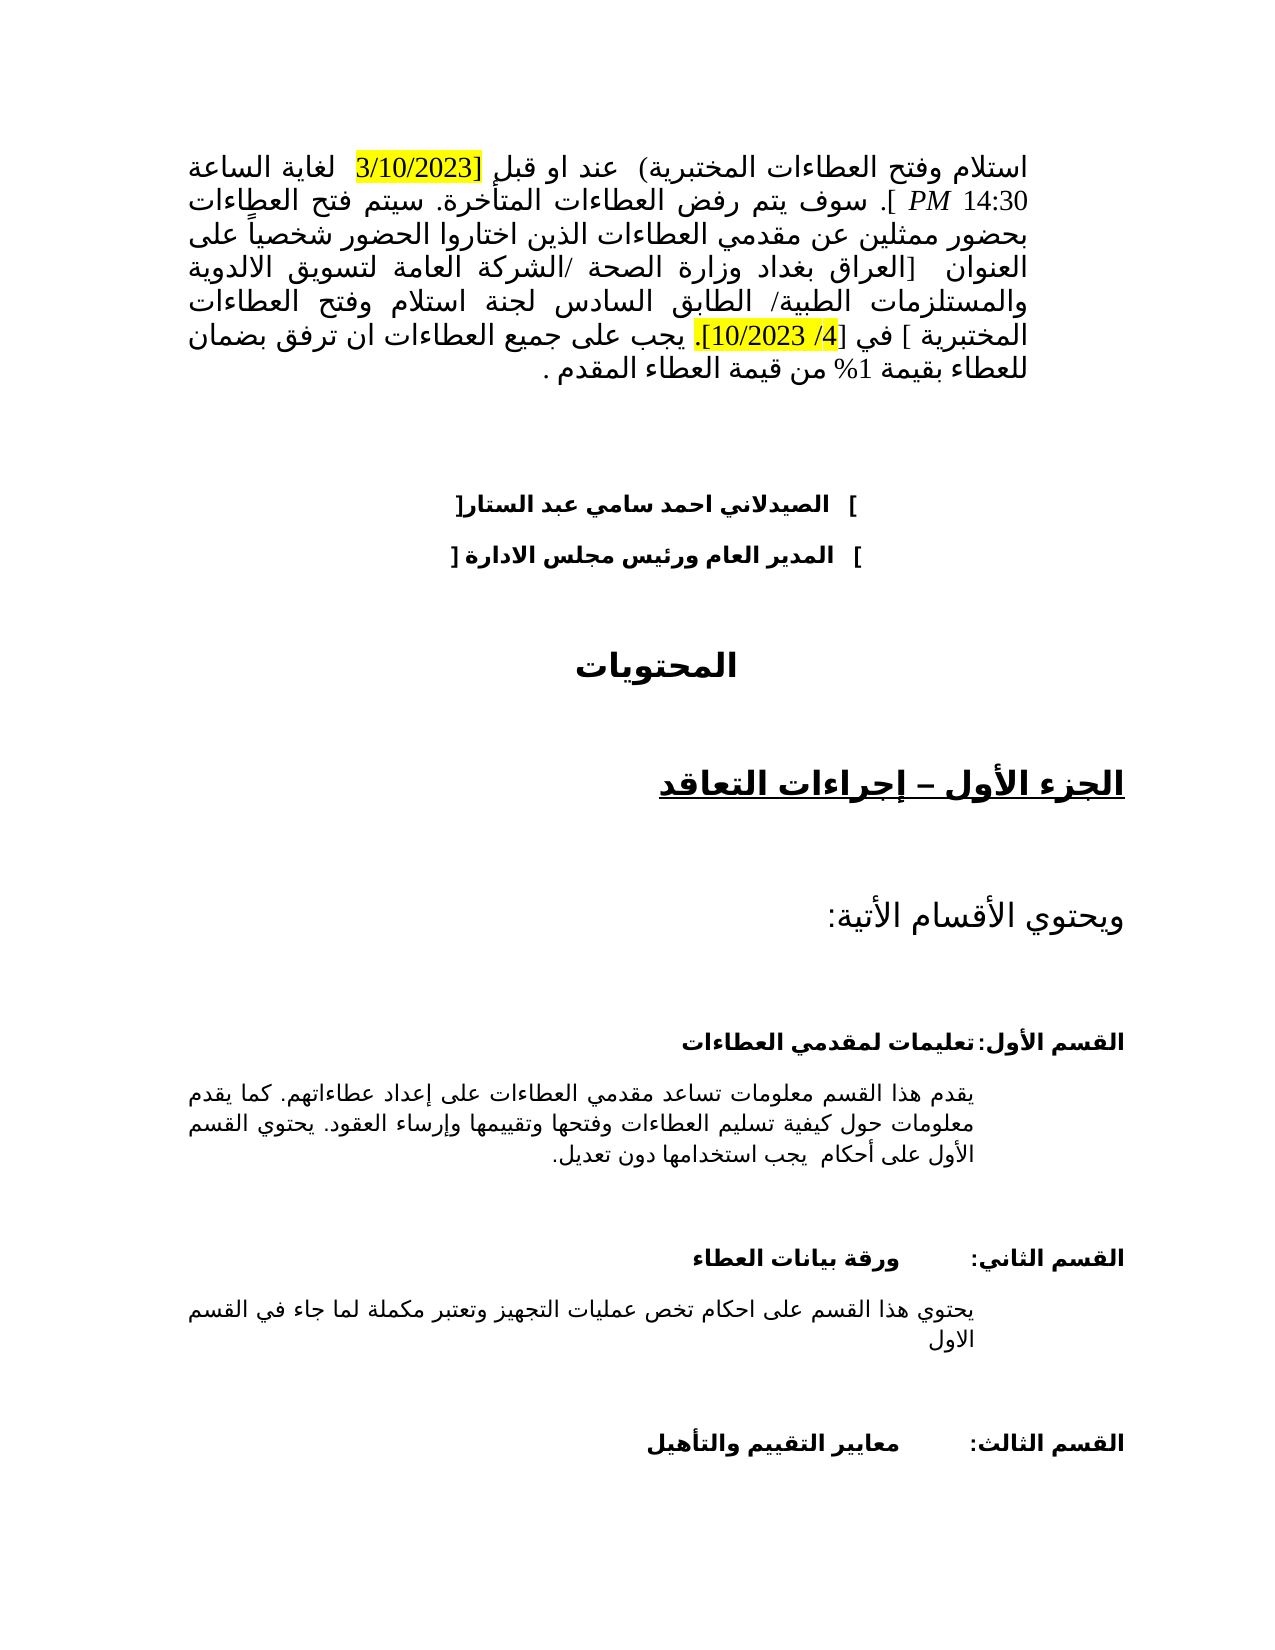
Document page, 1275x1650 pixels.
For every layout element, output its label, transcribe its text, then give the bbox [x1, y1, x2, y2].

text ] الصيدلاني احمد سامي عبد الستار[ [187, 491, 1125, 517]
text يقدم هذا القسم معلومات تساعد مقدمي العطاءات على إعداد عطاءاتهم. كما يقدم معلومات حول كيفية تسليم العطاءات وفتحها وتقييمها وإرساء العقود. يحتوي القسم الأول على أحكام يجب استخدامها دون تعديل. [187, 1080, 975, 1167]
text القسم الثاني: ورقة بيانات العطاء [187, 1245, 1125, 1271]
text القسم الأول: تعليمات لمقدمي العطاءات [187, 1029, 1125, 1056]
text ويحتوي الأقسام الأتية: [187, 897, 1125, 935]
text ] المدير العام ورئيس مجلس الادارة [ [187, 542, 1125, 568]
text المحتويات [187, 646, 1125, 684]
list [187, 150, 1066, 385]
text الجزء الأول – إجراءات التعاقد [187, 764, 1125, 802]
text يحتوي هذا القسم على احكام تخص عمليات التجهيز وتعتبر مكملة لما جاء في القسم الاول [187, 1296, 975, 1352]
text القسم الثالث: معايير التقييم والتأهيل [187, 1430, 1125, 1456]
